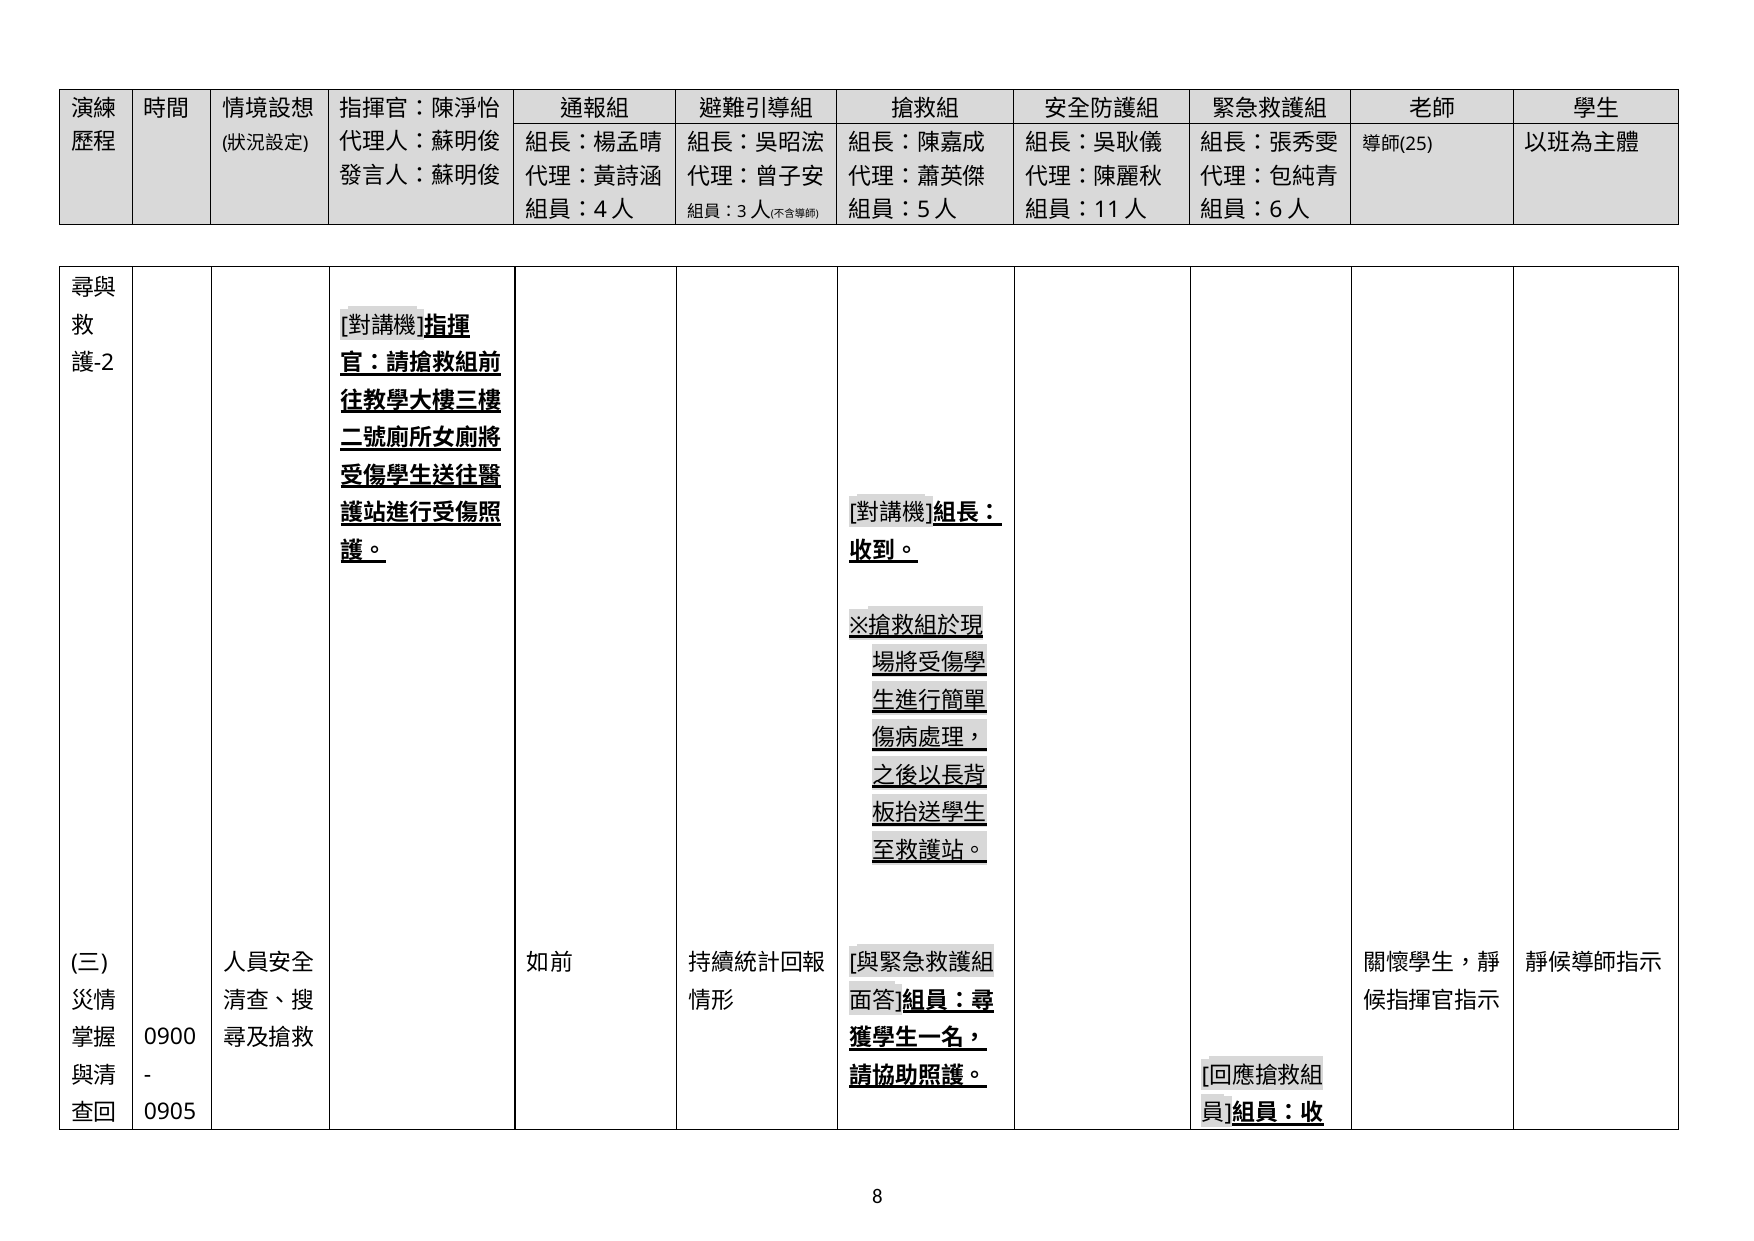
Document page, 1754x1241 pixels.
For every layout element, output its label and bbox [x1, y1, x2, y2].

table_cell [677, 267, 837, 1129]
table_cell [1191, 267, 1351, 1129]
table_cell [212, 267, 329, 1129]
table_cell [133, 267, 211, 1129]
table_cell [1015, 267, 1190, 1129]
table_cell [516, 267, 676, 1129]
table_cell [1514, 267, 1678, 1129]
table_cell [330, 267, 514, 1129]
table_cell [1352, 267, 1513, 1129]
table_cell [60, 267, 132, 1129]
table_cell [838, 267, 1014, 1129]
